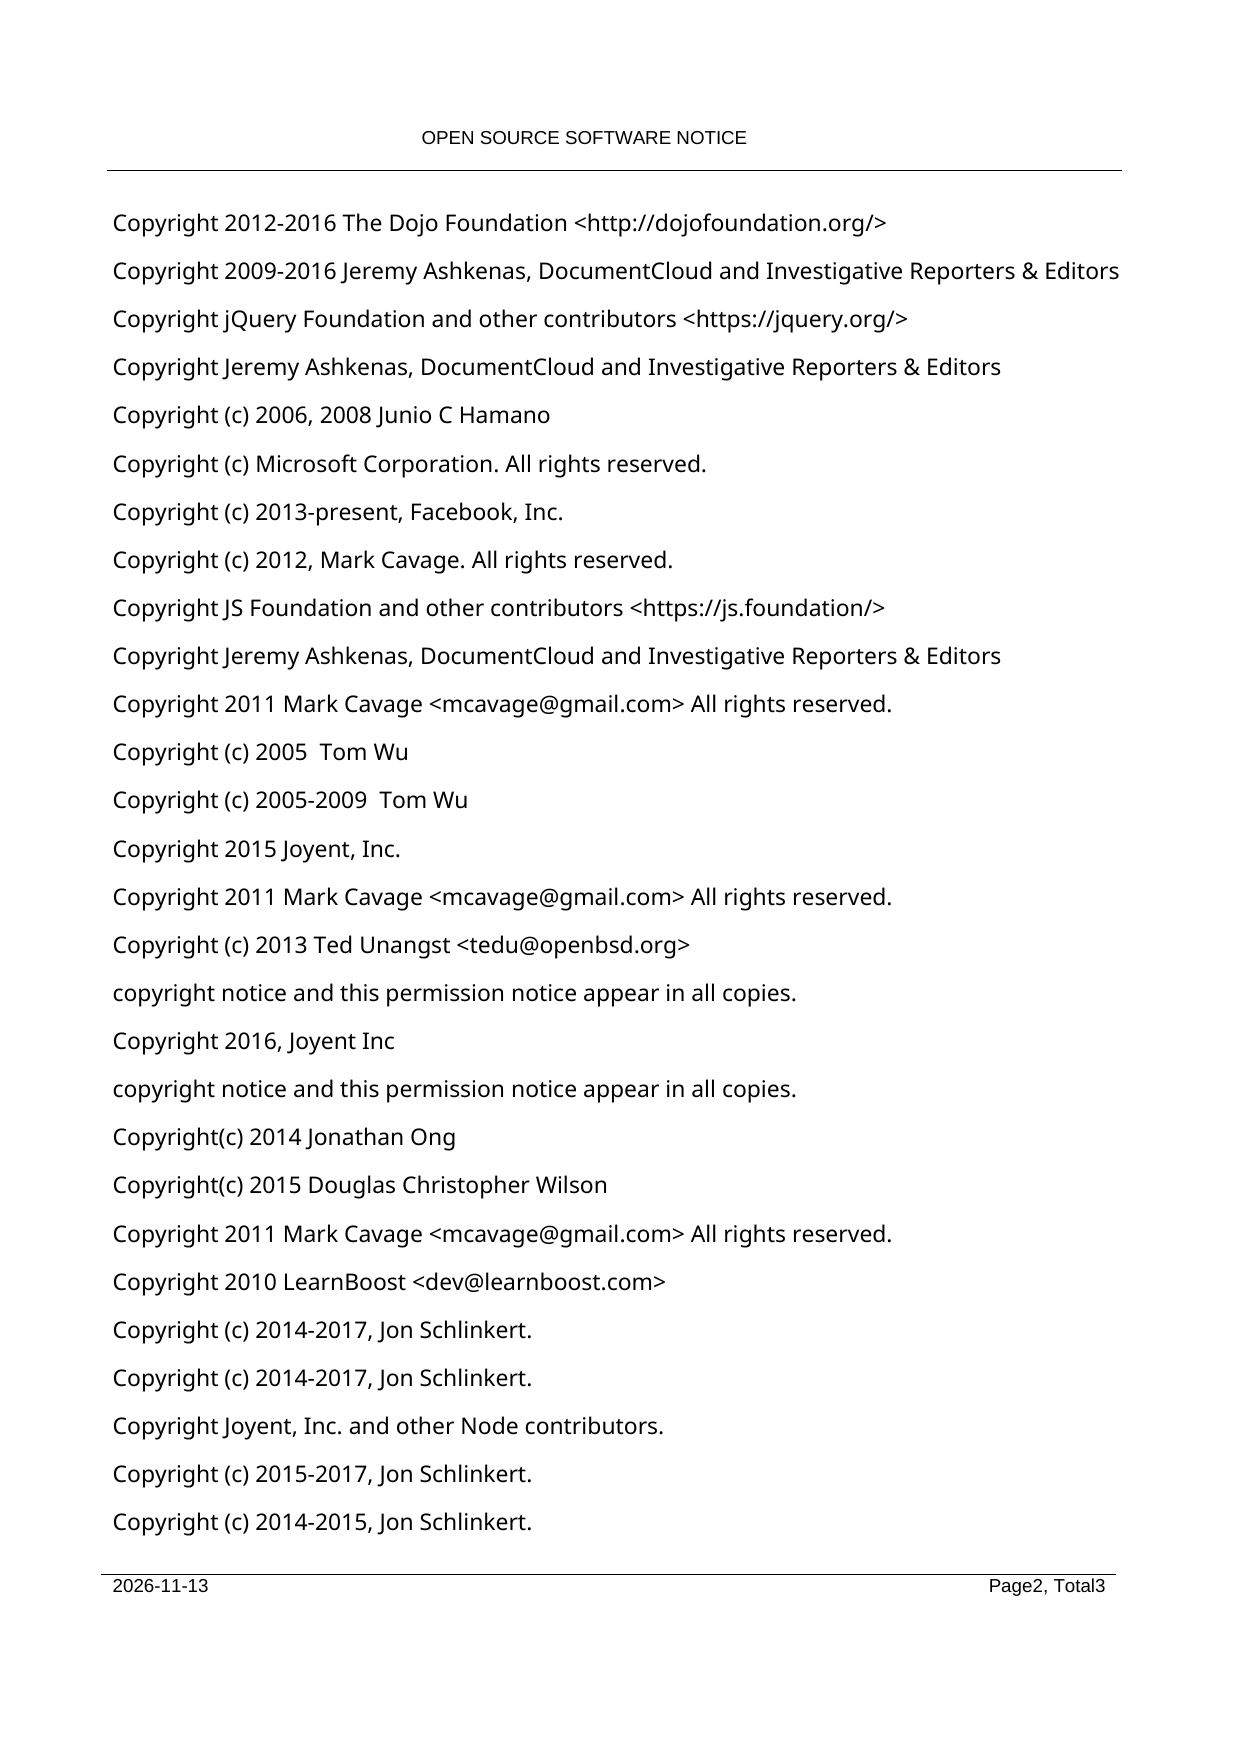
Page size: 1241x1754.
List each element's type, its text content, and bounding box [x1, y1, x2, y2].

text Copyright (c) 2014-2017, Jon Schlinkert. [112, 1313, 1128, 1346]
text Copyright(c) 2015 Douglas Christopher Wilson [112, 1169, 1128, 1201]
text Copyright (c) 2005-2009 Tom Wu [112, 784, 1128, 816]
text Copyright 2009-2016 Jeremy Ashkenas, DocumentCloud and Investigative Reporters & Editors [112, 254, 1128, 287]
text Copyright (c) Microsoft Corporation. All rights reserved. [112, 447, 1128, 479]
text Copyright 2012-2016 The Dojo Foundation <http://dojofoundation.org/> [112, 206, 1128, 239]
text Copyright (c) 2013-present, Facebook, Inc. [112, 495, 1128, 528]
text copyright notice and this permission notice appear in all copies. [112, 976, 1128, 1009]
text Copyright JS Foundation and other contributors <https://js.foundation/> [112, 591, 1128, 624]
text Copyright Jeremy Ashkenas, DocumentCloud and Investigative Reporters & Editors [112, 351, 1128, 383]
text Copyright jQuery Foundation and other contributors <https://jquery.org/> [112, 303, 1128, 335]
text Copyright 2011 Mark Cavage <mcavage@gmail.com> All rights reserved. [112, 1217, 1128, 1249]
text copyright notice and this permission notice appear in all copies. [112, 1073, 1128, 1105]
text Copyright 2011 Mark Cavage <mcavage@gmail.com> All rights reserved. [112, 688, 1128, 720]
text Copyright 2010 LearnBoost <dev@learnboost.com> [112, 1265, 1128, 1298]
text Copyright (c) 2006, 2008 Junio C Hamano [112, 399, 1128, 431]
text Copyright (c) 2014-2015, Jon Schlinkert. [112, 1506, 1128, 1538]
text Copyright Joyent, Inc. and other Node contributors. [112, 1409, 1128, 1442]
text Copyright (c) 2015-2017, Jon Schlinkert. [112, 1458, 1128, 1490]
text Copyright(c) 2014 Jonathan Ong [112, 1121, 1128, 1153]
text Copyright Jeremy Ashkenas, DocumentCloud and Investigative Reporters & Editors [112, 639, 1128, 672]
text Copyright (c) 2012, Mark Cavage. All rights reserved. [112, 543, 1128, 576]
text Copyright 2011 Mark Cavage <mcavage@gmail.com> All rights reserved. [112, 880, 1128, 913]
text Copyright (c) 2005 Tom Wu [112, 736, 1128, 768]
text Copyright 2015 Joyent, Inc. [112, 832, 1128, 864]
text Copyright 2016, Joyent Inc [112, 1024, 1128, 1057]
text Copyright (c) 2013 Ted Unangst <tedu@openbsd.org> [112, 928, 1128, 961]
text Copyright (c) 2014-2017, Jon Schlinkert. [112, 1361, 1128, 1394]
